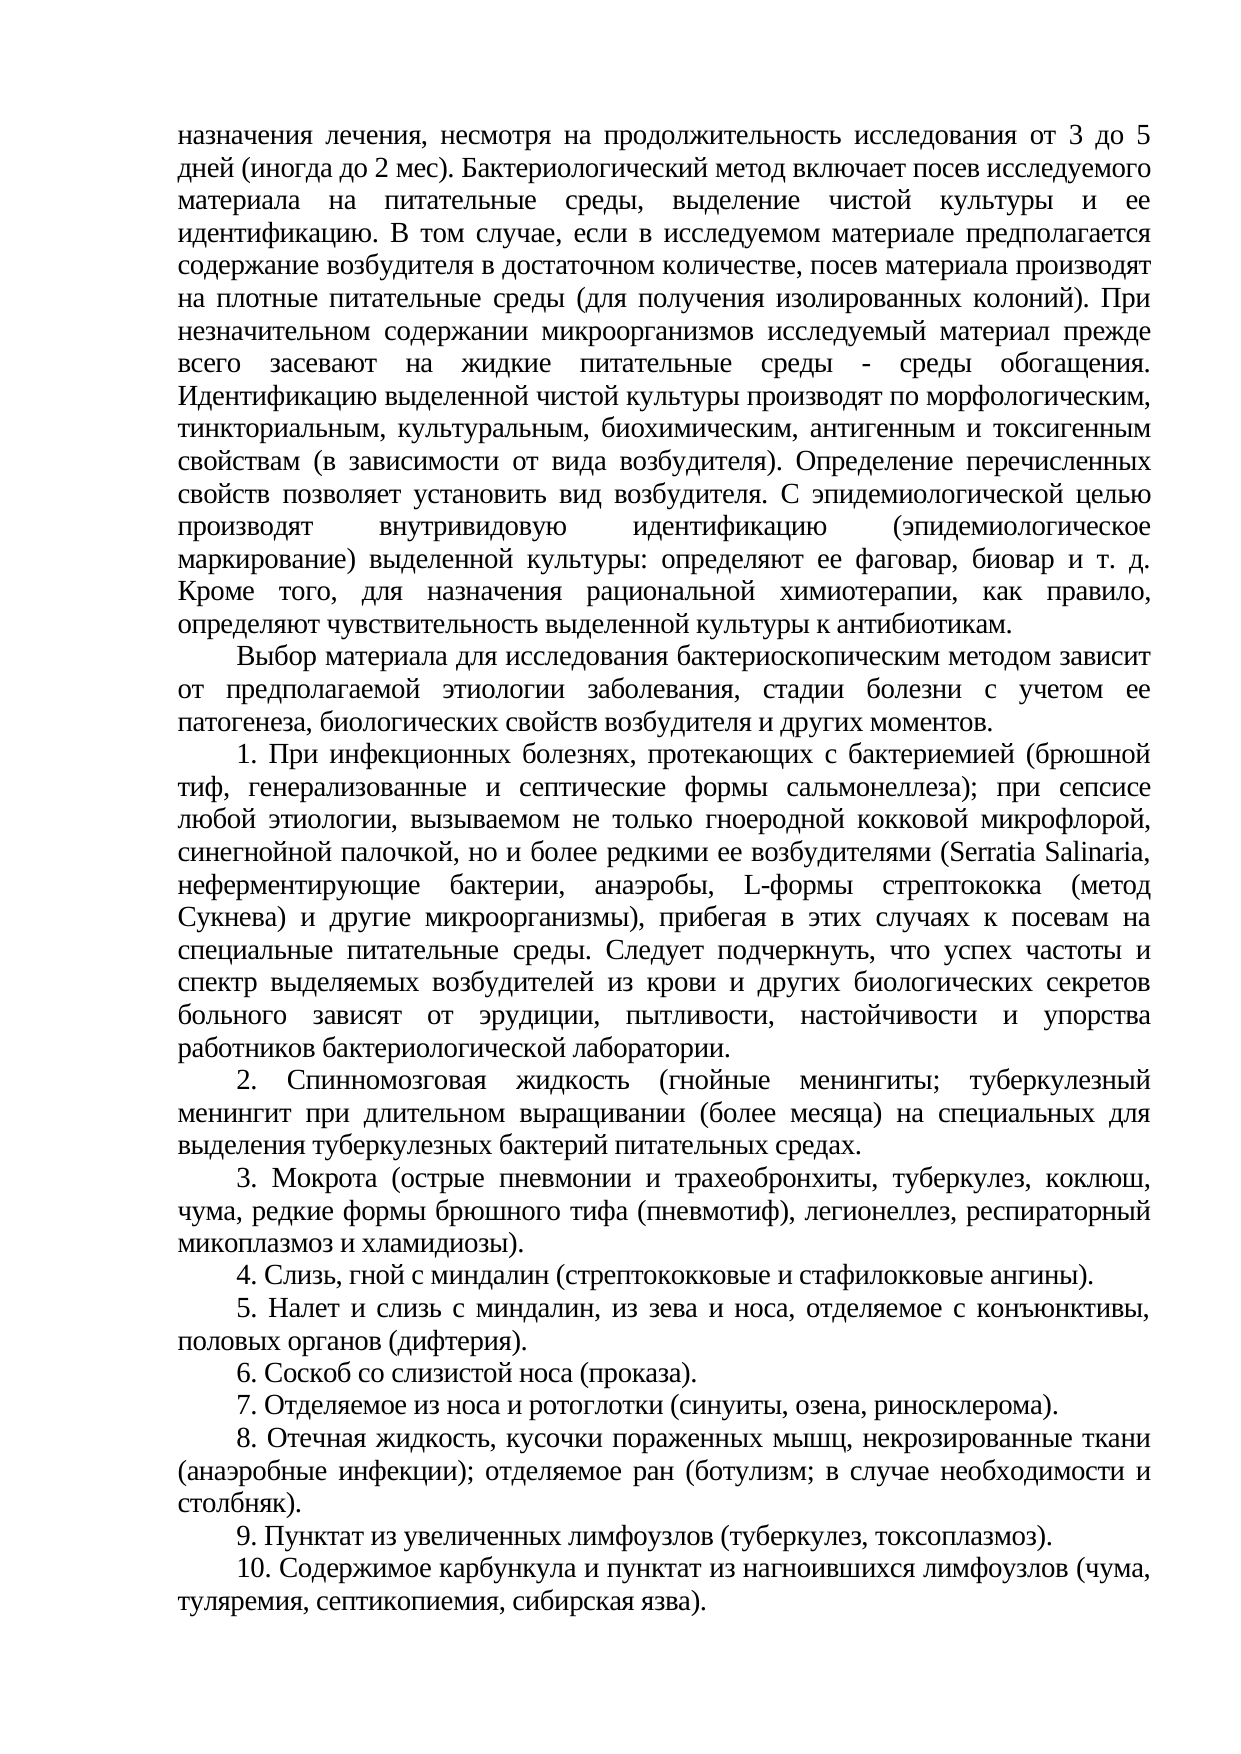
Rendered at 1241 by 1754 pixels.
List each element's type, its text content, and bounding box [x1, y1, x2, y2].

text 5. Налет и слизь с миндалин, из зева и носа, отделяемое с конъюнктивы, половых органов (дифтерия). [177, 1291, 1152, 1356]
text 4. Слизь, гной с миндалин (стрептококковые и стафилокковые ангины). [177, 1259, 1152, 1291]
text 6. Соскоб со слизистой носа (проказа). [177, 1356, 1152, 1389]
text 8. Отечная жидкость, кусочки пораженных мышц, некрозированные ткани (анаэробные инфекции); отделяемое ран (ботулизм; в случае необходимости и столбняк). [177, 1421, 1152, 1519]
text 9. Пунктат из увеличенных лимфоузлов (туберкулез, токсоплазмоз). [177, 1519, 1152, 1552]
text Выбор материала для исследования бактериоскопическим методом зависит от предполагаемой этиологии заболевания, стадии болезни с учетом ее патогенеза, биологических свойств возбудителя и других моментов. [177, 640, 1152, 737]
text 7. Отделяемое из носа и ротоглотки (синуиты, озена, риносклерома). [177, 1389, 1152, 1421]
text 1. При инфекционных болезнях, протекающих с бактериемией (брюшной тиф, генерализованные и септические формы сальмонеллеза); при сепсисе любой этиологии, вызываемом не только гноеродной кокковой микрофлорой, синегнойной палочкой, но и более редкими ее возбудителями (Serratia Salinaria, неферментирующие бактерии, анаэробы, L-формы стрептококка (метод Сукнева) и другие микроорганизмы), прибегая в этих случаях к посевам на специальные питательные среды. Следует подчеркнуть, что успех частоты и спектр выделяемых возбудителей из крови и других биологических секретов больного зависят от эрудиции, пытливости, настойчивости и упорства работников бактериологической лаборатории. [177, 737, 1152, 1063]
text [177, 118, 1152, 640]
text 2. Спинномозговая жидкость (гнойные менингиты; туберкулезный менингит при длительном выращивании (более месяца) на специальных для выделения туберкулезных бактерий питательных средах. [177, 1063, 1152, 1161]
text 3. Мокрота (острые пневмонии и трахеобронхиты, туберкулез, коклюш, чума, редкие формы брюшного тифа (пневмотиф), легионеллез, респираторный микоплазмоз и хламидиозы). [177, 1161, 1152, 1259]
text 10. Содержимое карбункула и пунктат из нагноившихся лимфоузлов (чума, туляремия, септикопиемия, сибирская язва). [177, 1552, 1152, 1617]
